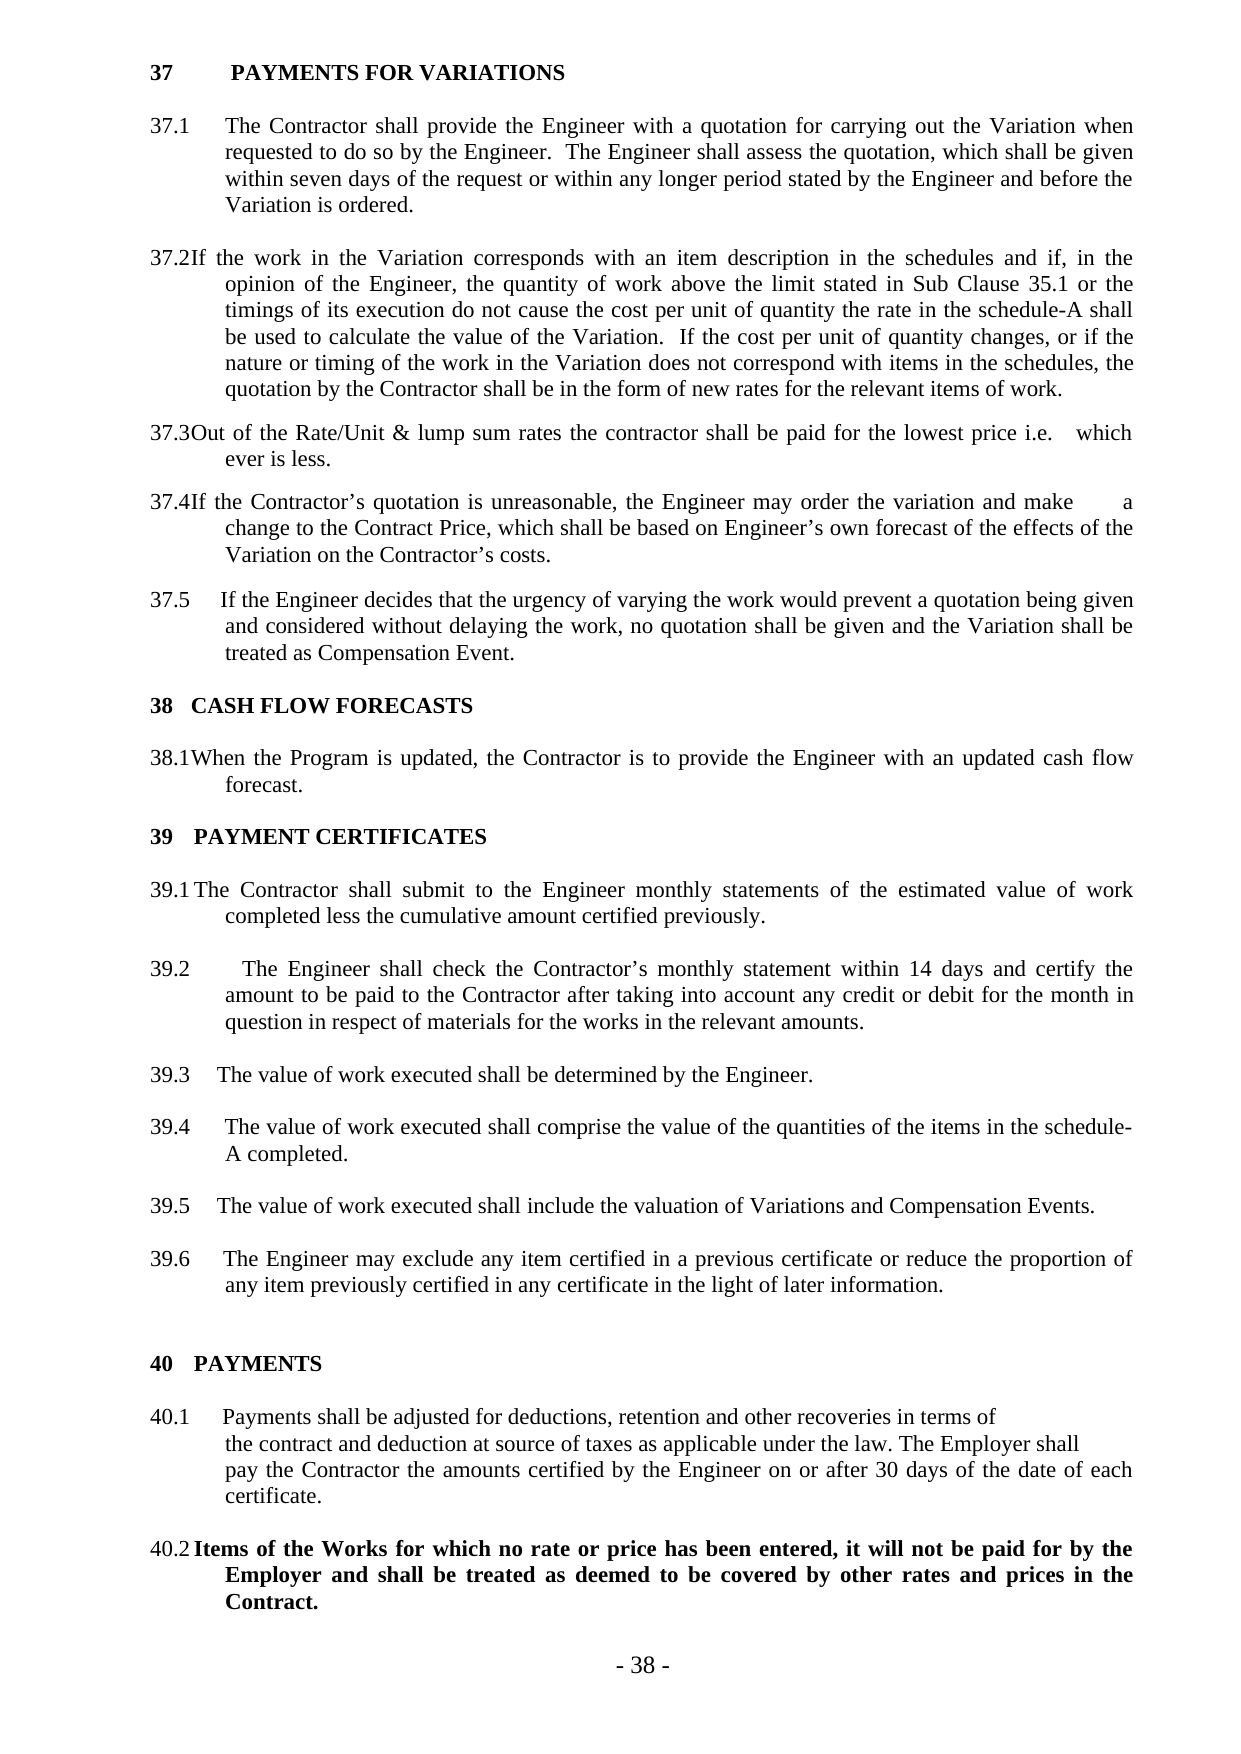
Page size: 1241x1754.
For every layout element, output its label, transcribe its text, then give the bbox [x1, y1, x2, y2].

list When the Program is updated, the Contractor is to provide the Engineer with an updated cash flow forecast. [150, 744, 1135, 797]
text 37.1 The Contractor shall provide the Engineer with a quotation for carrying out the Variation when requested to do so by the Engineer. The Engineer shall assess the quotation, which shall be given within seven days of the request or within any longer period stated by the Engineer and before the Variation is ordered. [150, 112, 1135, 217]
list PAYMENT CERTIFICATES [150, 823, 1135, 850]
list Payments shall be adjusted for deductions, retention and other recoveries in terms of [150, 1403, 1135, 1429]
list If the Engineer decides that the urgency of varying the work would prevent a quotation being given and considered without delaying the work, no quotation shall be given and the Variation shall be treated as Compensation Event. [150, 586, 1135, 665]
text 37 PAYMENTS FOR VARIATIONS [150, 59, 1135, 86]
list The value of work executed shall include the valuation of Variations and Compensation Events. [150, 1192, 1135, 1219]
list The Engineer shall check the Contractor’s monthly statement within 14 days and certify the amount to be paid to the Contractor after taking into account any credit or debit for the month in question in respect of materials for the works in the relevant amounts. [150, 955, 1135, 1034]
list Out of the Rate/Unit & lump sum rates the contractor shall be paid for the lowest price i.e. which ever is less. [150, 418, 1135, 471]
list Items of the Works for which no rate or price has been entered, it will not be paid for by the Employer and shall be treated as deemed to be covered by other rates and prices in the Contract. [150, 1535, 1135, 1614]
list The value of work executed shall be determined by the Engineer. [150, 1061, 1135, 1087]
list PAYMENTS [150, 1351, 1135, 1377]
text pay the Contractor the amounts certified by the Engineer on or after 30 days of the date of each certificate. [225, 1456, 1135, 1509]
list The Contractor shall submit to the Engineer monthly statements of the estimated value of work completed less the cumulative amount certified previously. [150, 876, 1135, 929]
list The Engineer may exclude any item certified in a previous certificate or reduce the proportion of any item previously certified in any certificate in the light of later information. [150, 1245, 1135, 1298]
list If the Contractor’s quotation is unreasonable, the Engineer may order the variation and make a change to the Contract Price, which shall be based on Engineer’s own forecast of the effects of the Variation on the Contractor’s costs. [150, 488, 1135, 567]
list CASH FLOW FORECASTS [150, 692, 1135, 718]
list The value of work executed shall comprise the value of the quantities of the items in the schedule-A completed. [150, 1113, 1135, 1166]
list If the work in the Variation corresponds with an item description in the schedules and if, in the opinion of the Engineer, the quantity of work above the limit stated in Sub Clause 35.1 or the timings of its execution do not cause the cost per unit of quantity the rate in the schedule-A shall be used to calculate the value of the Variation. If the cost per unit of quantity changes, or if the nature or timing of the work in the Variation does not correspond with items in the schedules, the quotation by the Contractor shall be in the form of new rates for the relevant items of work. [150, 244, 1135, 402]
text the contract and deduction at source of taxes as applicable under the law. The Employer shall [225, 1429, 1135, 1456]
